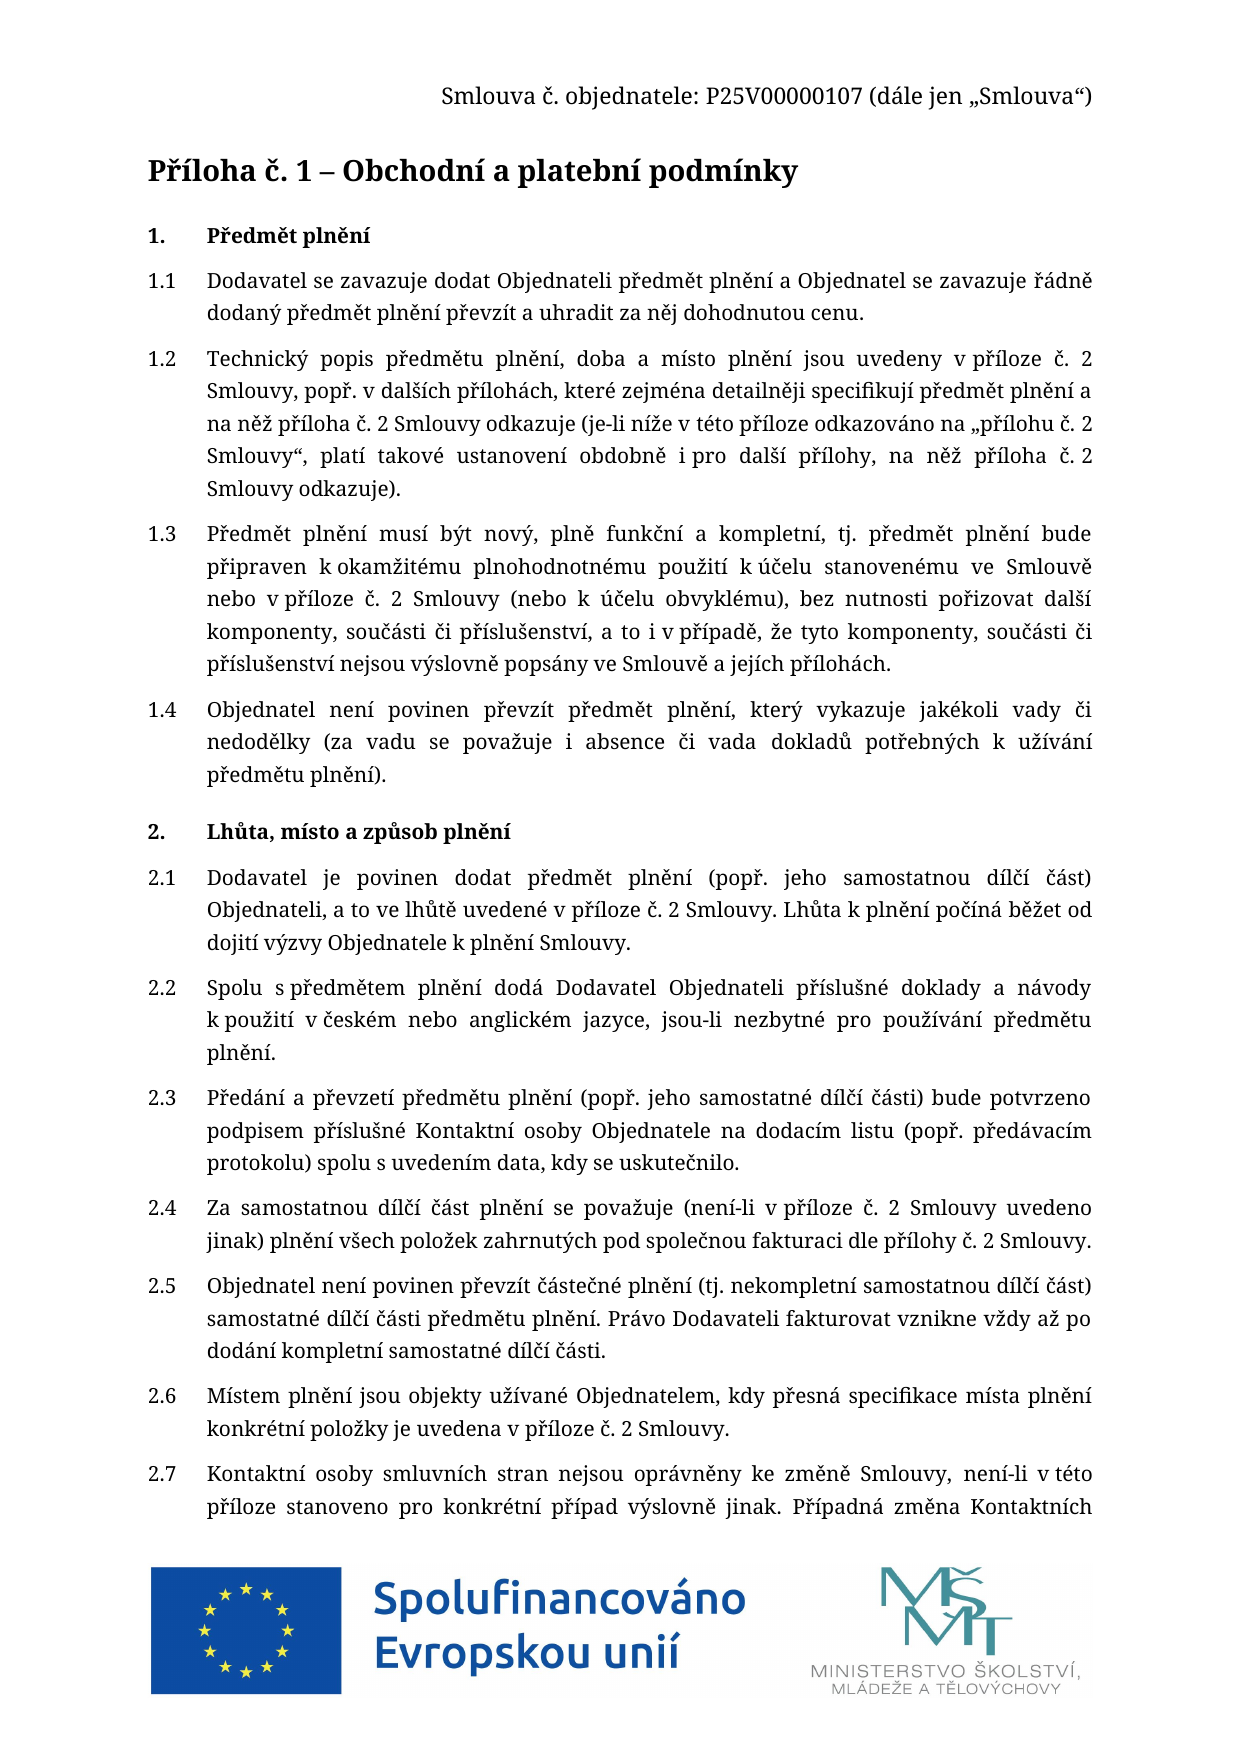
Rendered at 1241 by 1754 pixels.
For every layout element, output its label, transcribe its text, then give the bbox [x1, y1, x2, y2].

list Dodavatel se zavazuje dodat Objednateli předmět plnění a Objednatel se zavazuje řádně dodaný předmět plnění převzít a uhradit za něj dohodnutou cenu. [148, 266, 1093, 327]
list Lhůta, místo a způsob plnění [148, 817, 1093, 846]
list Objednatel není povinen převzít předmět plnění, který vykazuje jakékoli vady či nedodělky (za vadu se považuje i absence či vada dokladů potřebných k užívání předmětu plnění). [148, 695, 1093, 788]
list Místem plnění jsou objekty užívané Objednatelem, kdy přesná specifikace místa plnění konkrétní položky je uvedena v příloze č. 2 Smlouvy. [148, 1382, 1093, 1443]
text Příloha č. 1 – Obchodní a platební podmínky [148, 150, 1093, 190]
list Za samostatnou dílčí část plnění se považuje (není-li v příloze č. 2 Smlouvy uvedeno jinak) plnění všech položek zahrnutých pod společnou fakturaci dle přílohy č. 2 Smlouvy. [148, 1193, 1093, 1254]
list Předmět plnění musí být nový, plně funkční a kompletní, tj. předmět plnění bude připraven k okamžitému plnohodnotnému použití k účelu stanovenému ve Smlouvě nebo v příloze č. 2 Smlouvy (nebo k účelu obvyklému), bez nutnosti pořizovat další komponenty, součásti či příslušenství, a to i v případě, že tyto komponenty, součásti či příslušenství nejsou výslovně popsány ve Smlouvě a jejích přílohách. [148, 519, 1093, 678]
list Dodavatel je povinen dodat předmět plnění (popř. jeho samostatnou dílčí část) Objednateli, a to ve lhůtě uvedené v příloze č. 2 Smlouvy. Lhůta k plnění počíná běžet od dojití výzvy Objednatele k plnění Smlouvy. [148, 863, 1093, 956]
list Spolu s předmětem plnění dodá Dodavatel Objednateli příslušné doklady a návody k použití v českém nebo anglickém jazyce, jsou-li nezbytné pro používání předmětu plnění. [148, 973, 1093, 1067]
list Předmět plnění [148, 221, 1093, 249]
list Technický popis předmětu plnění, doba a místo plnění jsou uvedeny v příloze č. 2 Smlouvy, popř. v dalších přílohách, které zejména detailněji specifikují předmět plnění a na něž příloha č. 2 Smlouvy odkazuje (je-li níže v této příloze odkazováno na „přílohu č. 2 Smlouvy“, platí takové ustanovení obdobně i pro další přílohy, na něž příloha č. 2 Smlouvy odkazuje). [148, 344, 1093, 502]
list Objednatel není povinen převzít částečné plnění (tj. nekompletní samostatnou dílčí část) samostatné dílčí části předmětu plnění. Právo Dodavateli fakturovat vznikne vždy až po dodání kompletní samostatné dílčí části. [148, 1271, 1093, 1365]
picture [147, 1563, 1093, 1698]
list Předání a převzetí předmětu plnění (popř. jeho samostatné dílčí části) bude potvrzeno podpisem příslušné Kontaktní osoby Objednatele na dodacím listu (popř. předávacím protokolu) spolu s uvedením data, kdy se uskutečnilo. [148, 1083, 1093, 1177]
